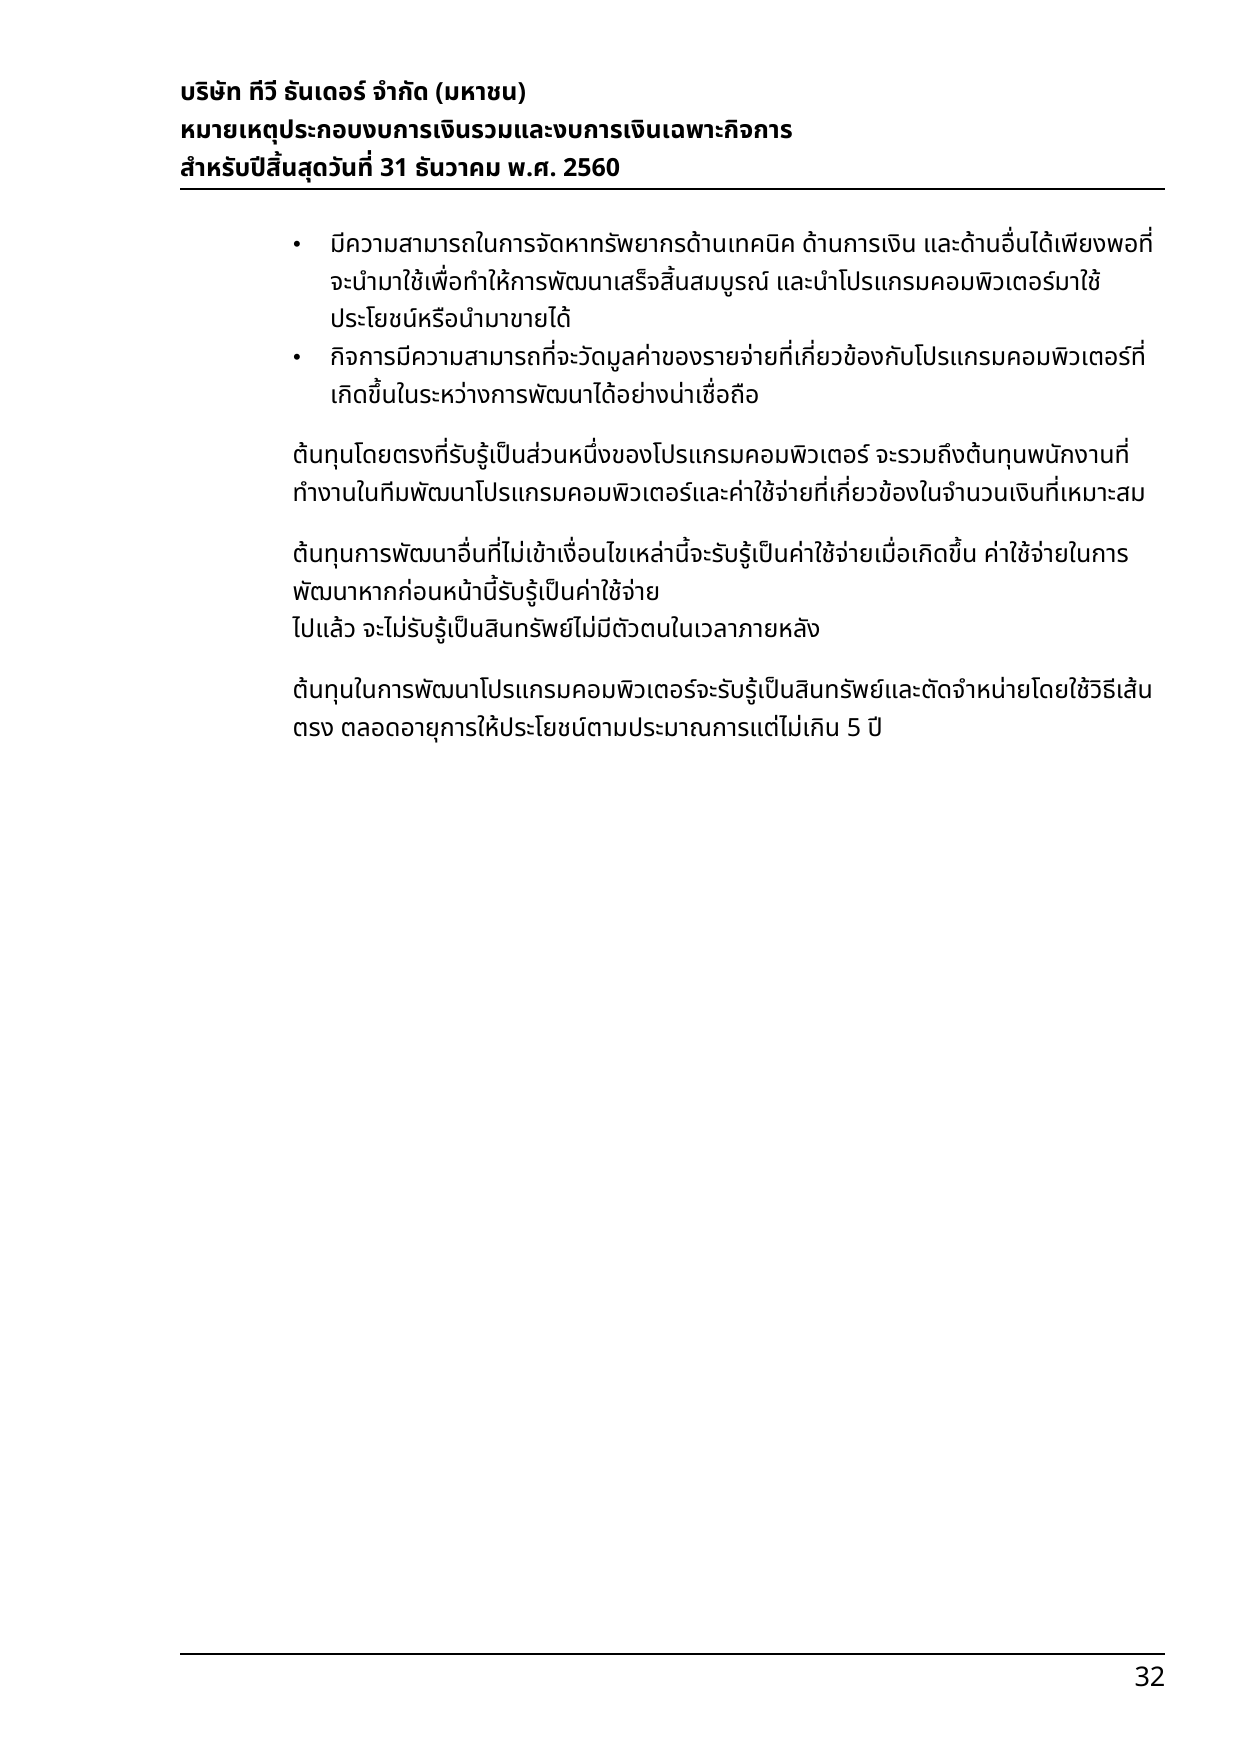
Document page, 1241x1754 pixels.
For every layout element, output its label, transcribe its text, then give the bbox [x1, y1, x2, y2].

text ต้นทุนโดยตรงที่รับรู้เป็นส่วนหนึ่งของโปรแกรมคอมพิวเตอร์ จะรวมถึงต้นทุนพนักงานที่ทำงานในทีมพัฒนาโปรแกรมคอมพิวเตอร์และค่าใช้จ่ายที่เกี่ยวข้องในจำนวนเงินที่เหมาะสม [292, 437, 1165, 513]
list มีความสามารถในการจัดหาทรัพยากรด้านเทคนิค ด้านการเงิน และด้านอื่นได้เพียงพอที่จะนำมาใช้เพื่อทำให้การพัฒนาเสร็จสิ้นสมบูรณ์ และนำโปรแกรมคอมพิวเตอร์มาใช้ประโยชน์หรือนำมาขายได้ [292, 226, 1165, 339]
text ต้นทุนการพัฒนาอื่นที่ไม่เข้าเงื่อนไขเหล่านี้จะรับรู้เป็นค่าใช้จ่ายเมื่อเกิดขึ้น ค่าใช้จ่ายในการพัฒนาหากก่อนหน้านี้รับรู้เป็นค่าใช้จ่าย ไปแล้ว จะไม่รับรู้เป็นสินทรัพย์ไม่มีตัวตนในเวลาภายหลัง [292, 536, 1165, 649]
text ต้นทุนในการพัฒนาโปรแกรมคอมพิวเตอร์จะรับรู้เป็นสินทรัพย์และตัดจำหน่ายโดยใช้วิธีเส้นตรง ตลอดอายุการให้ประโยชน์ตามประมาณการแต่ไม่เกิน 5 ปี [292, 672, 1165, 748]
list กิจการมีความสามารถที่จะวัดมูลค่าของรายจ่ายที่เกี่ยวข้องกับโปรแกรมคอมพิวเตอร์ที่เกิดขึ้นในระหว่างการพัฒนาได้อย่างน่าเชื่อถือ [292, 339, 1165, 415]
